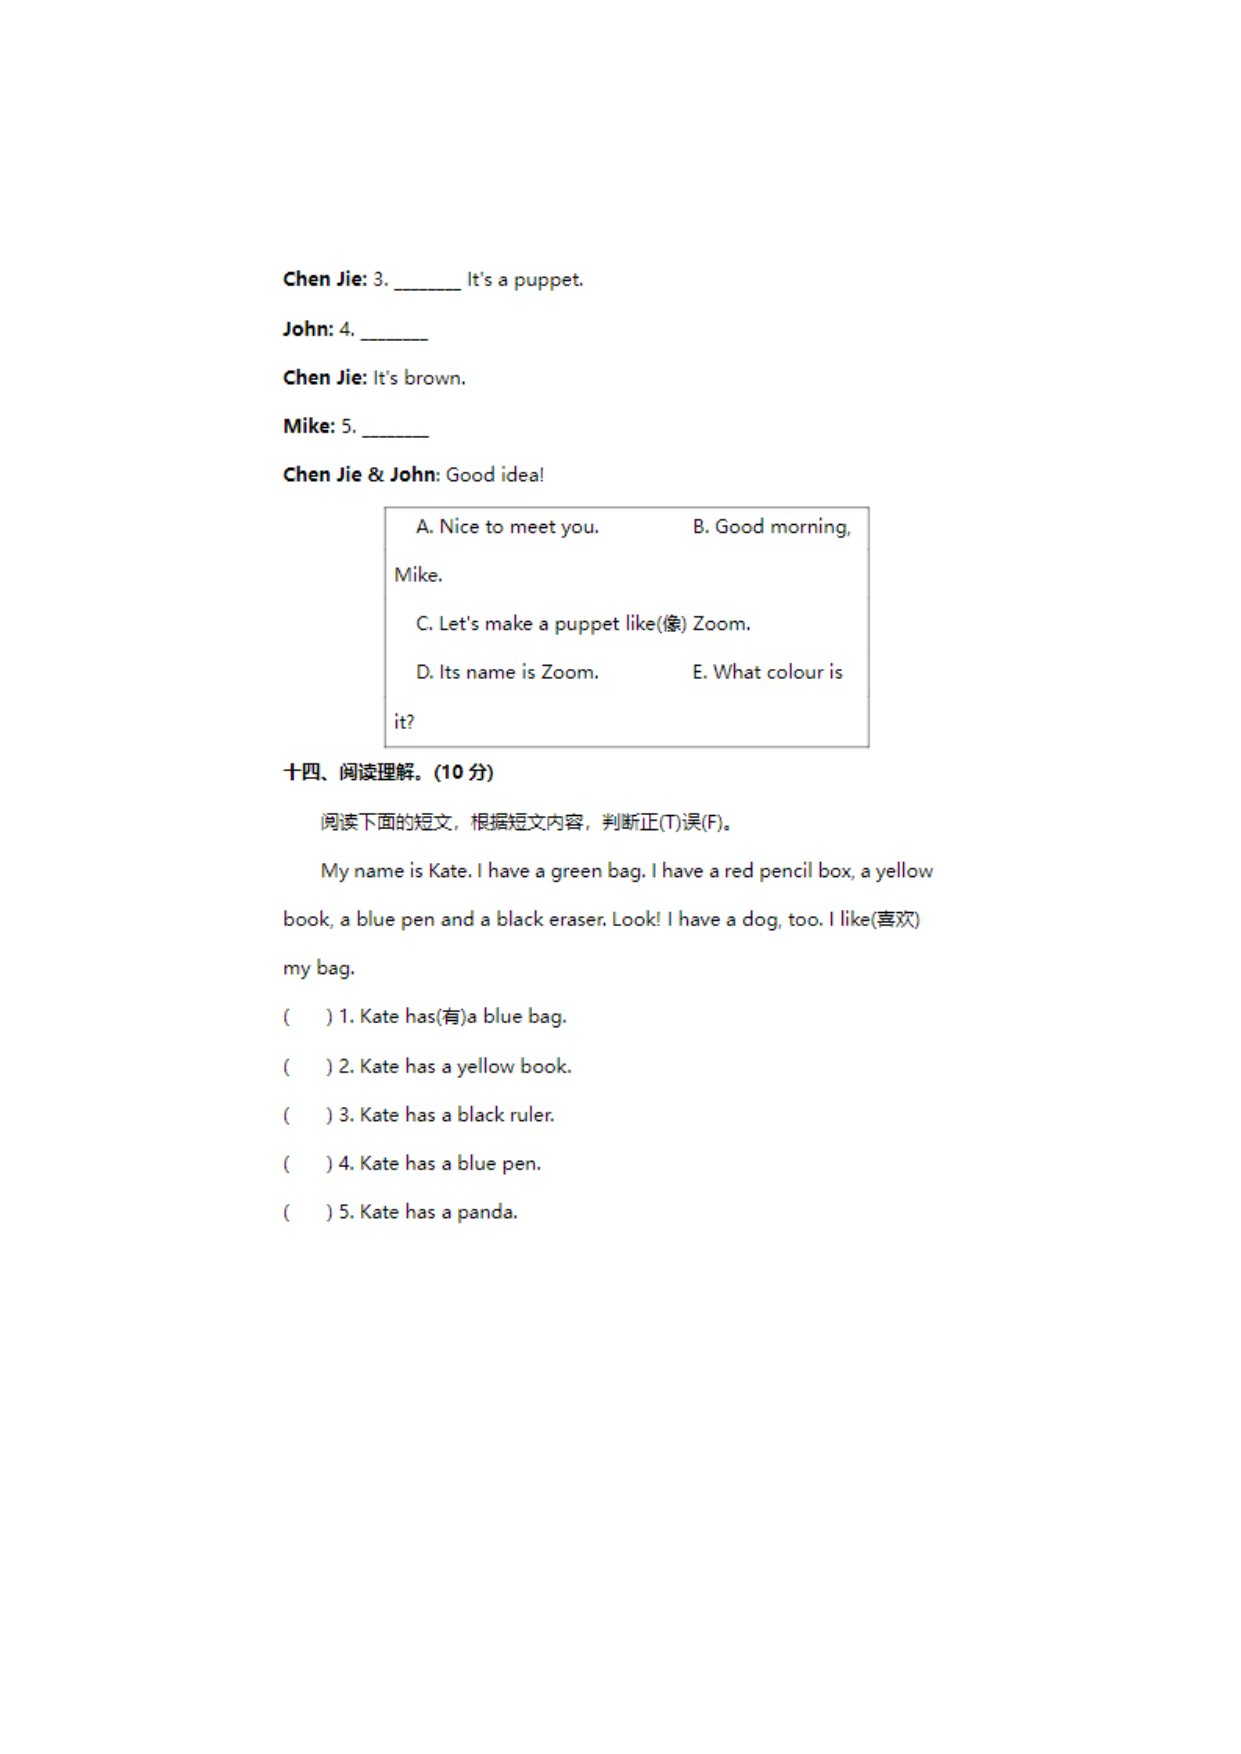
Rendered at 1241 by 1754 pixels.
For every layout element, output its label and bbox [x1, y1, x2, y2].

picture [230, 162, 1010, 1383]
